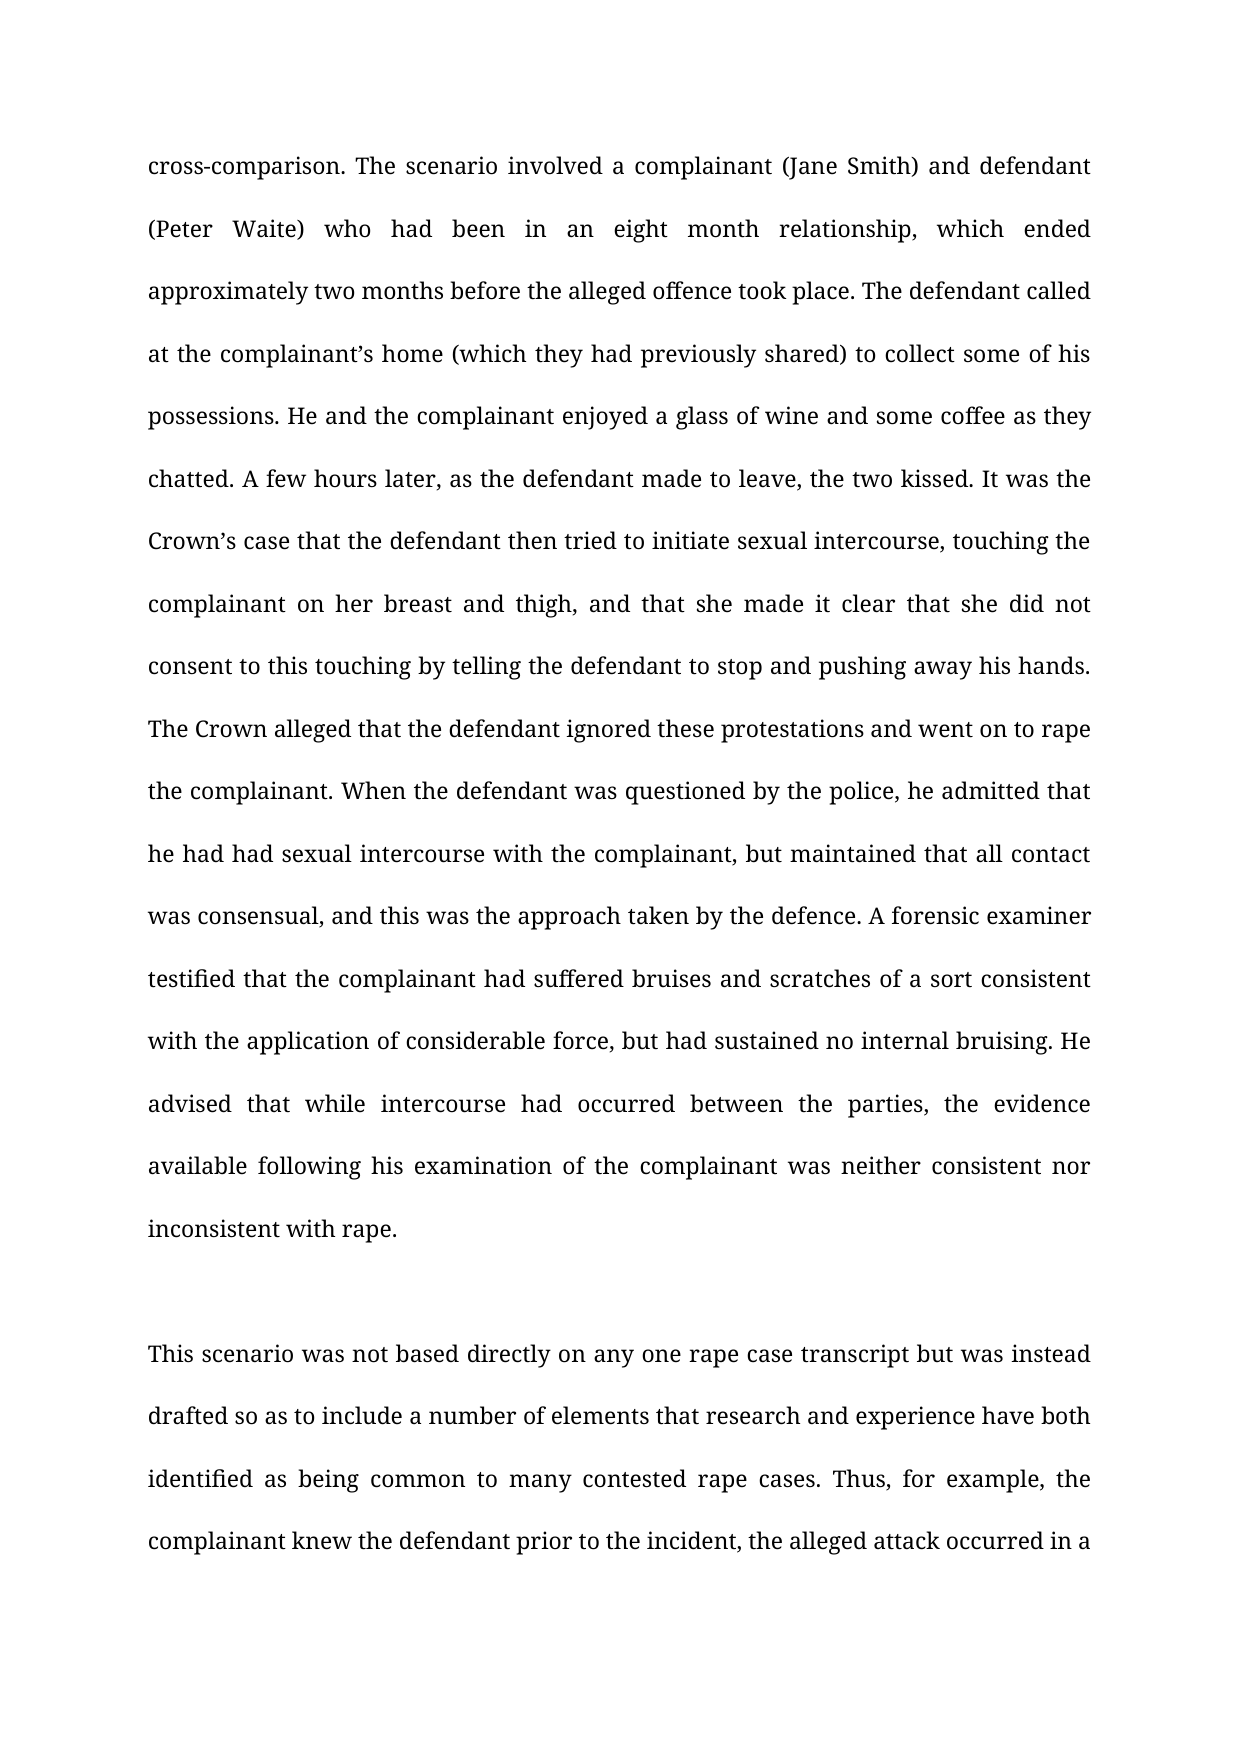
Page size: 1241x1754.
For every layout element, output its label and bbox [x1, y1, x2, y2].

text [148, 1337, 1092, 1556]
text [148, 150, 1092, 1244]
